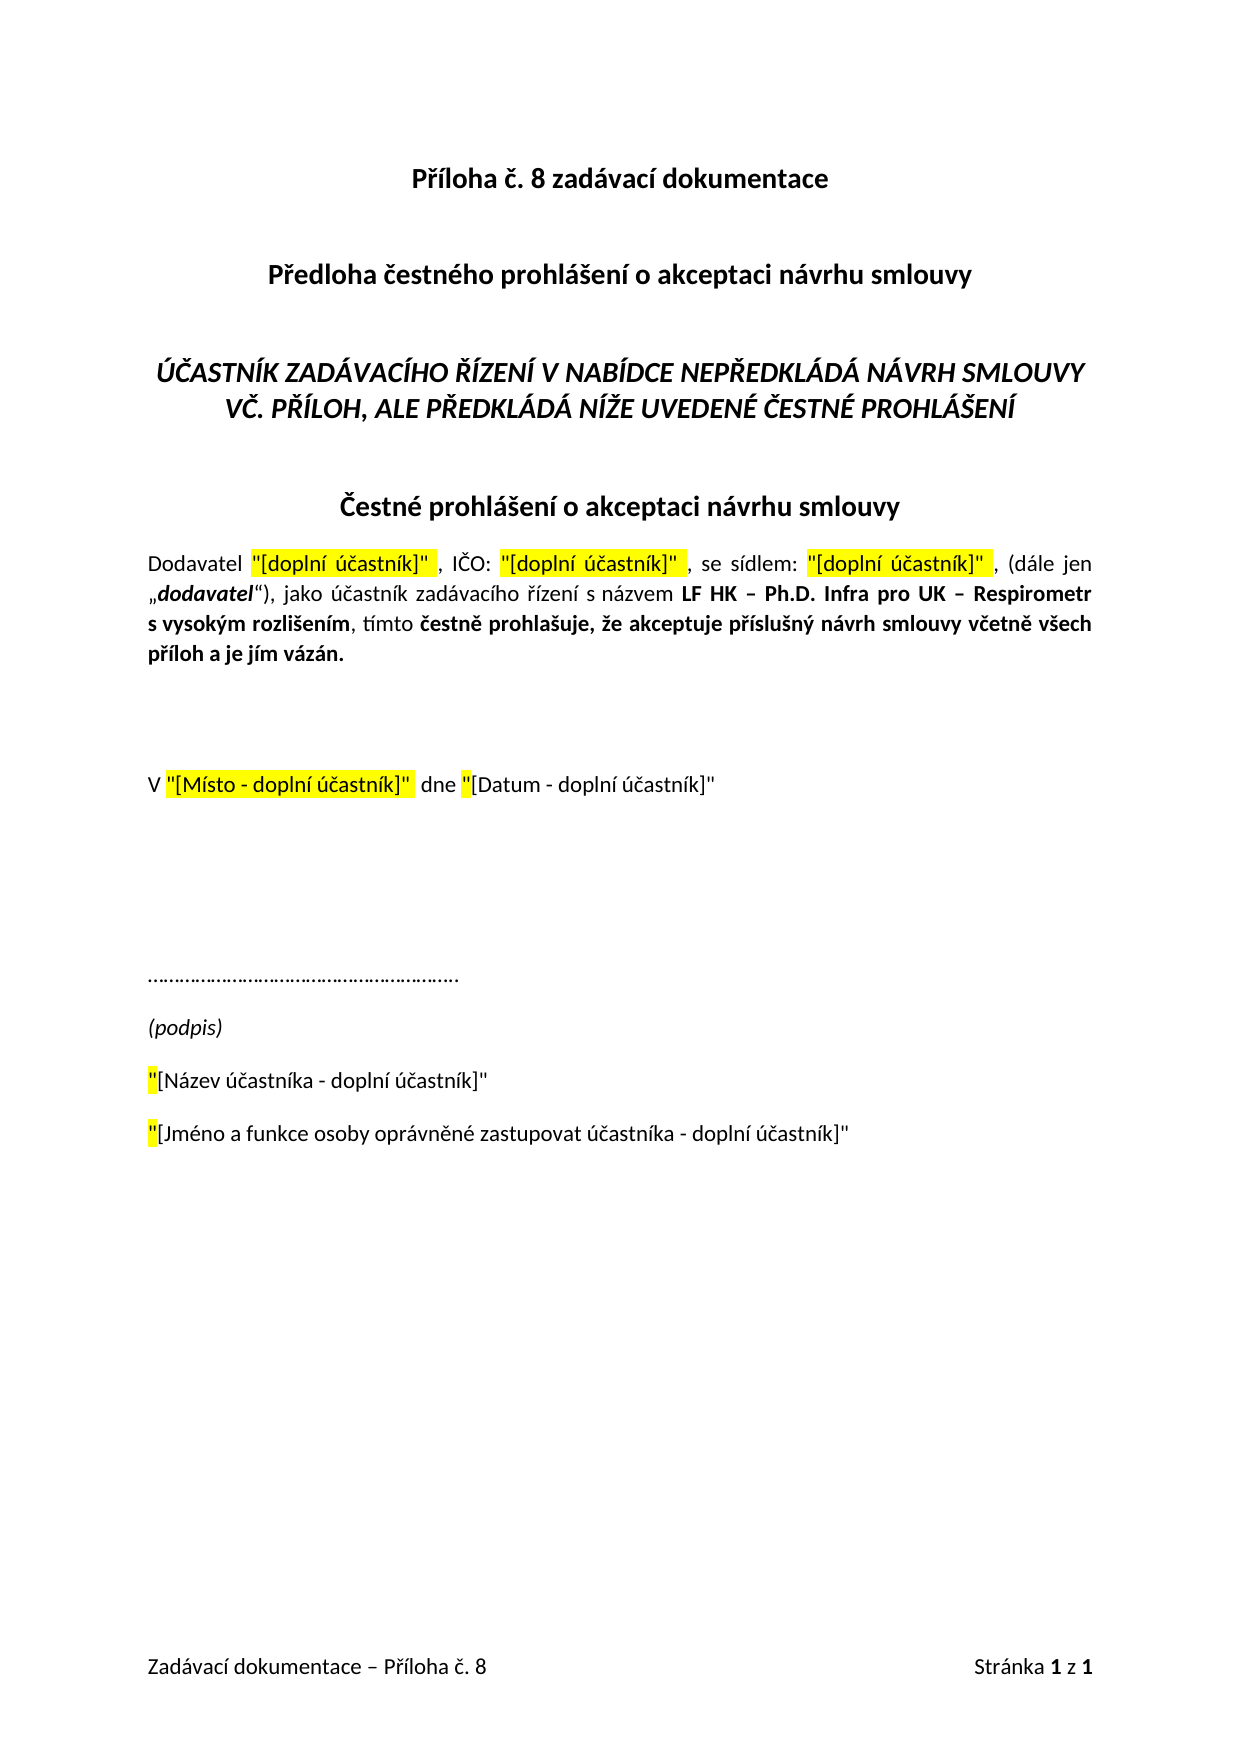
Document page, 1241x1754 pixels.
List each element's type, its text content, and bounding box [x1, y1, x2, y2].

text Předloha čestného prohlášení o akceptaci návrhu smlouvy [148, 256, 1093, 292]
text ………………………………………………….. [148, 960, 1093, 988]
text V dne [471, 770, 1093, 798]
text Čestné prohlášení o akceptaci návrhu smlouvy [148, 488, 1093, 524]
text V dne [148, 770, 166, 798]
text V dne [415, 770, 461, 798]
text ÚČASTNÍK ZADÁVACÍHO ŘÍZENÍ V NABÍDCE NEPŘEDKLÁDÁ NÁVRH SMLOUVY VČ. PŘÍLOH, ALE PŘEDKLÁDÁ NÍŽE UVEDENÉ ČESTNÉ PROHLÁŠENÍ [148, 354, 1093, 426]
text Dodavatel , IČO: , se sídlem: , (dále jen „dodavatel“), jako účastník zadávacího řízení s názvem LF HK – Ph.D. Infra pro UK – Respirometr s vysokým rozlišením, tímto čestně prohlašuje, že akceptuje příslušný návrh smlouvy včetně všech příloh a je jím vázán. [148, 549, 1093, 667]
text (podpis) [148, 1013, 1093, 1041]
text Příloha č. 8 zadávací dokumentace [148, 160, 1093, 196]
